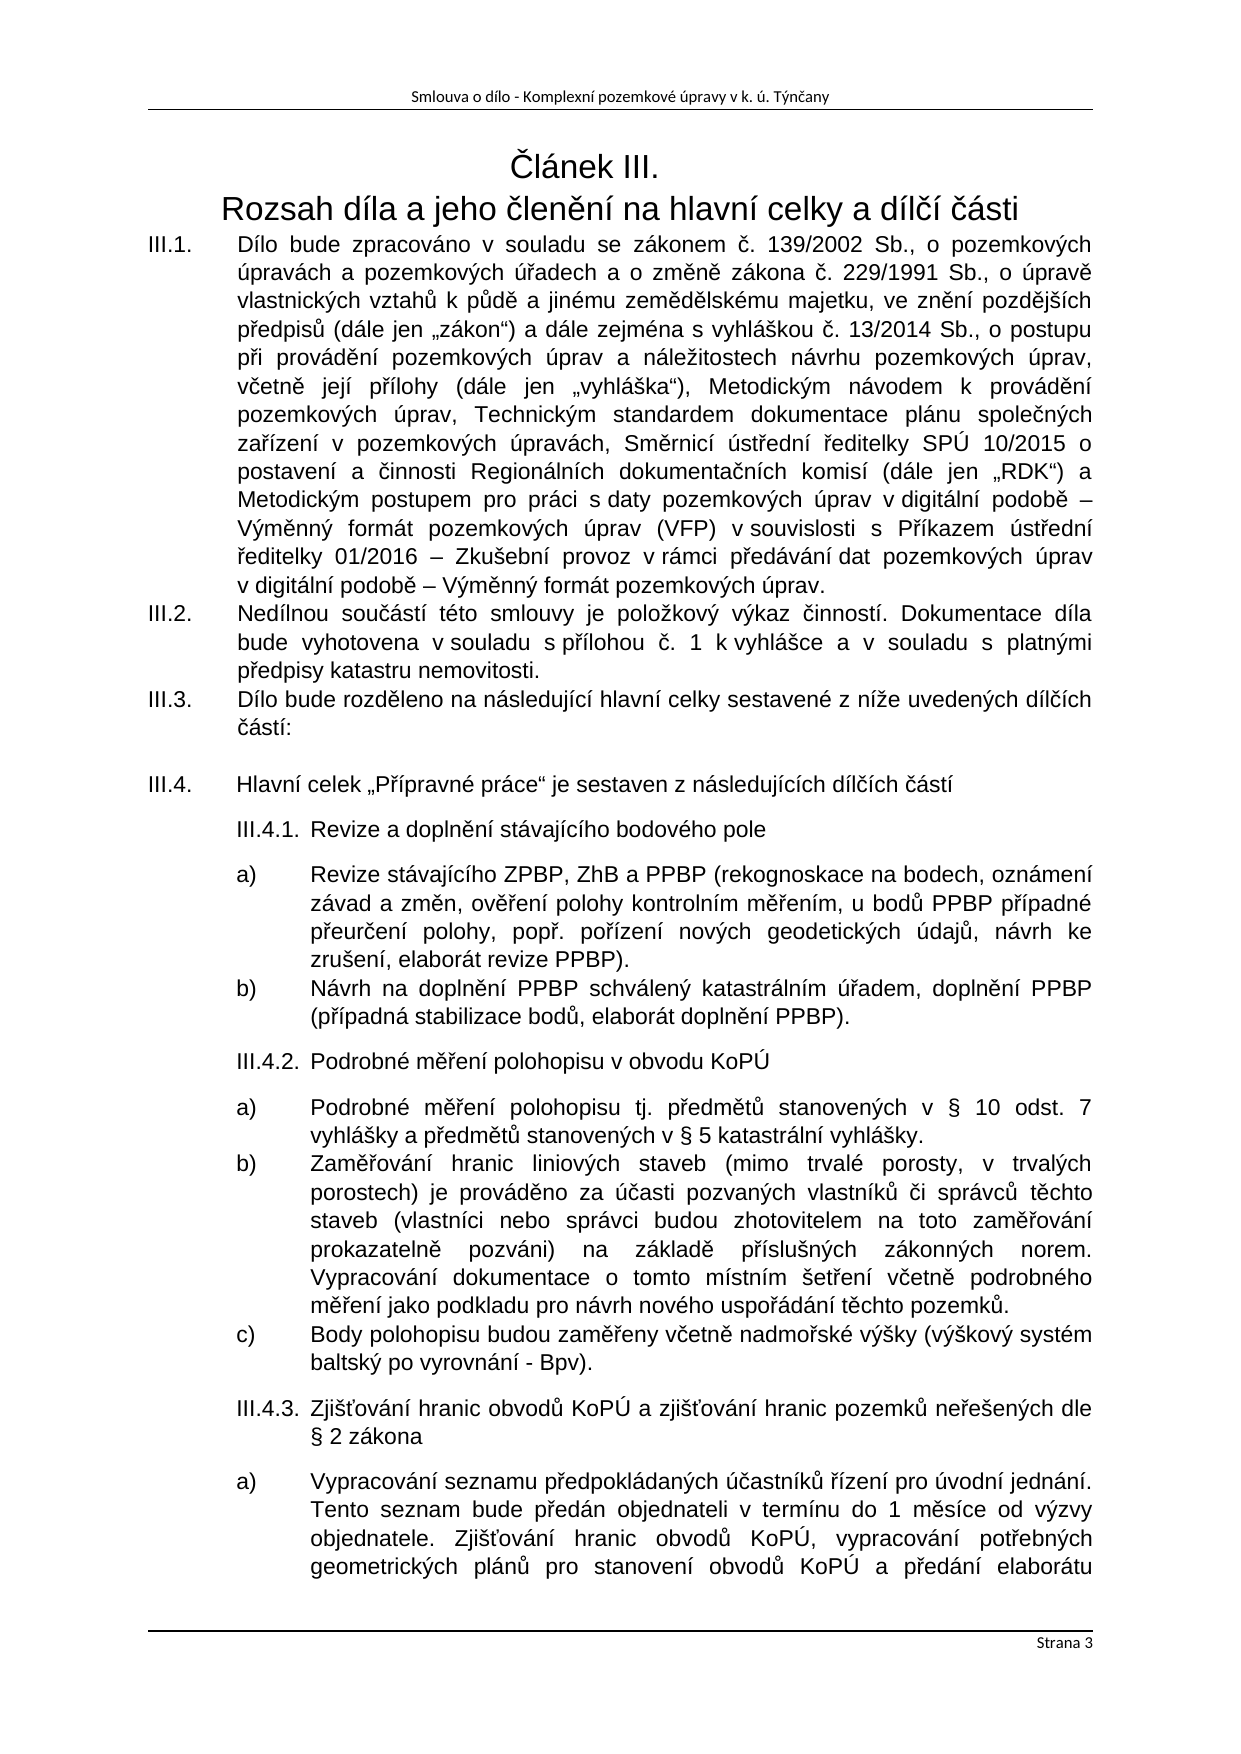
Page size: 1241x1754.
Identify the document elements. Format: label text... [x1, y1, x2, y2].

text Revize stávajícího ZPBP, ZhB a PPBP (rekognoskace na bodech, oznámení závad a změn, ověření polohy kontrolním měřením, u bodů PPBP případné přeurčení polohy, popř. pořízení nových geodetických údajů, návrh ke zrušení, elaborát revize PPBP). [236, 861, 1093, 973]
text Zjišťování hranic obvodů KoPÚ a zjišťování hranic pozemků neřešených dle § 2 zákona [236, 1394, 1093, 1449]
list Nedílnou součástí této smlouvy je položkový výkaz činností. Dokumentace díla bude vyhotovena v souladu s přílohou č. 1 k vyhlášce a v souladu s platnými předpisy katastru nemovitosti. [148, 600, 1093, 683]
text Zaměřování hranic liniových staveb (mimo trvalé porosty, v trvalých porostech) je prováděno za účasti pozvaných vlastníků či správců těchto staveb (vlastníci nebo správci budou zhotovitelem na toto zaměřování prokazatelně pozváni) na základě příslušných zákonných norem. Vypracování dokumentace o tomto místním šetření včetně podrobného měření jako podkladu pro návrh nového uspořádání těchto pozemků. [236, 1150, 1093, 1319]
text Body polohopisu budou zaměřeny včetně nadmořské výšky (výškový systém baltský po vyrovnání - Bpv). [236, 1321, 1093, 1376]
text Podrobné měření polohopisu v obvodu KoPÚ [236, 1048, 1093, 1075]
list Dílo bude zpracováno v souladu se zákonem č. 139/2002 Sb., o pozemkových úpravách a pozemkových úřadech a o změně zákona č. 229/1991 Sb., o úpravě vlastnických vztahů k půdě a jinému zemědělskému majetku, ve znění pozdějších předpisů (dále jen „zákon“) a dále zejména s vyhláškou č. 13/2014 Sb., o postupu při provádění pozemkových úprav a náležitostech návrhu pozemkových úprav, včetně její přílohy (dále jen „vyhláška“), Metodickým návodem k provádění pozemkových úprav, Technickým standardem dokumentace plánu společných zařízení v pozemkových úpravách, Směrnicí ústřední ředitelky SPÚ 10/2015 o postavení a činnosti Regionálních dokumentačních komisí (dále jen „RDK“) a Metodickým postupem pro práci s daty pozemkových úprav v digitální podobě – Výměnný formát pozemkových úprav (VFP) v souvislosti s Příkazem ústřední ředitelky 01/2016 – Zkušební provoz v rámci předávání dat pozemkových úprav v digitální podobě – Výměnný formát pozemkových úprav. [148, 231, 1093, 598]
list Dílo bude rozděleno na následující hlavní celky sestavené z níže uvedených dílčích částí: [148, 686, 1093, 740]
list Hlavní celek „Přípravné práce“ je sestaven z následujících dílčích částí [148, 771, 1093, 797]
text Revize a doplnění stávajícího bodového pole [236, 816, 1093, 842]
subtitle Rozsah díla a jeho členění na hlavní celky a dílčí části [148, 148, 1093, 227]
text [236, 1468, 1093, 1580]
text Podrobné měření polohopisu tj. předmětů stanovených v § 10 odst. 7 vyhlášky a předmětů stanovených v § 5 katastrální vyhlášky. [236, 1093, 1093, 1148]
text Návrh na doplnění PPBP schválený katastrálním úřadem, doplnění PPBP (případná stabilizace bodů, elaborát doplnění PPBP). [236, 975, 1093, 1029]
